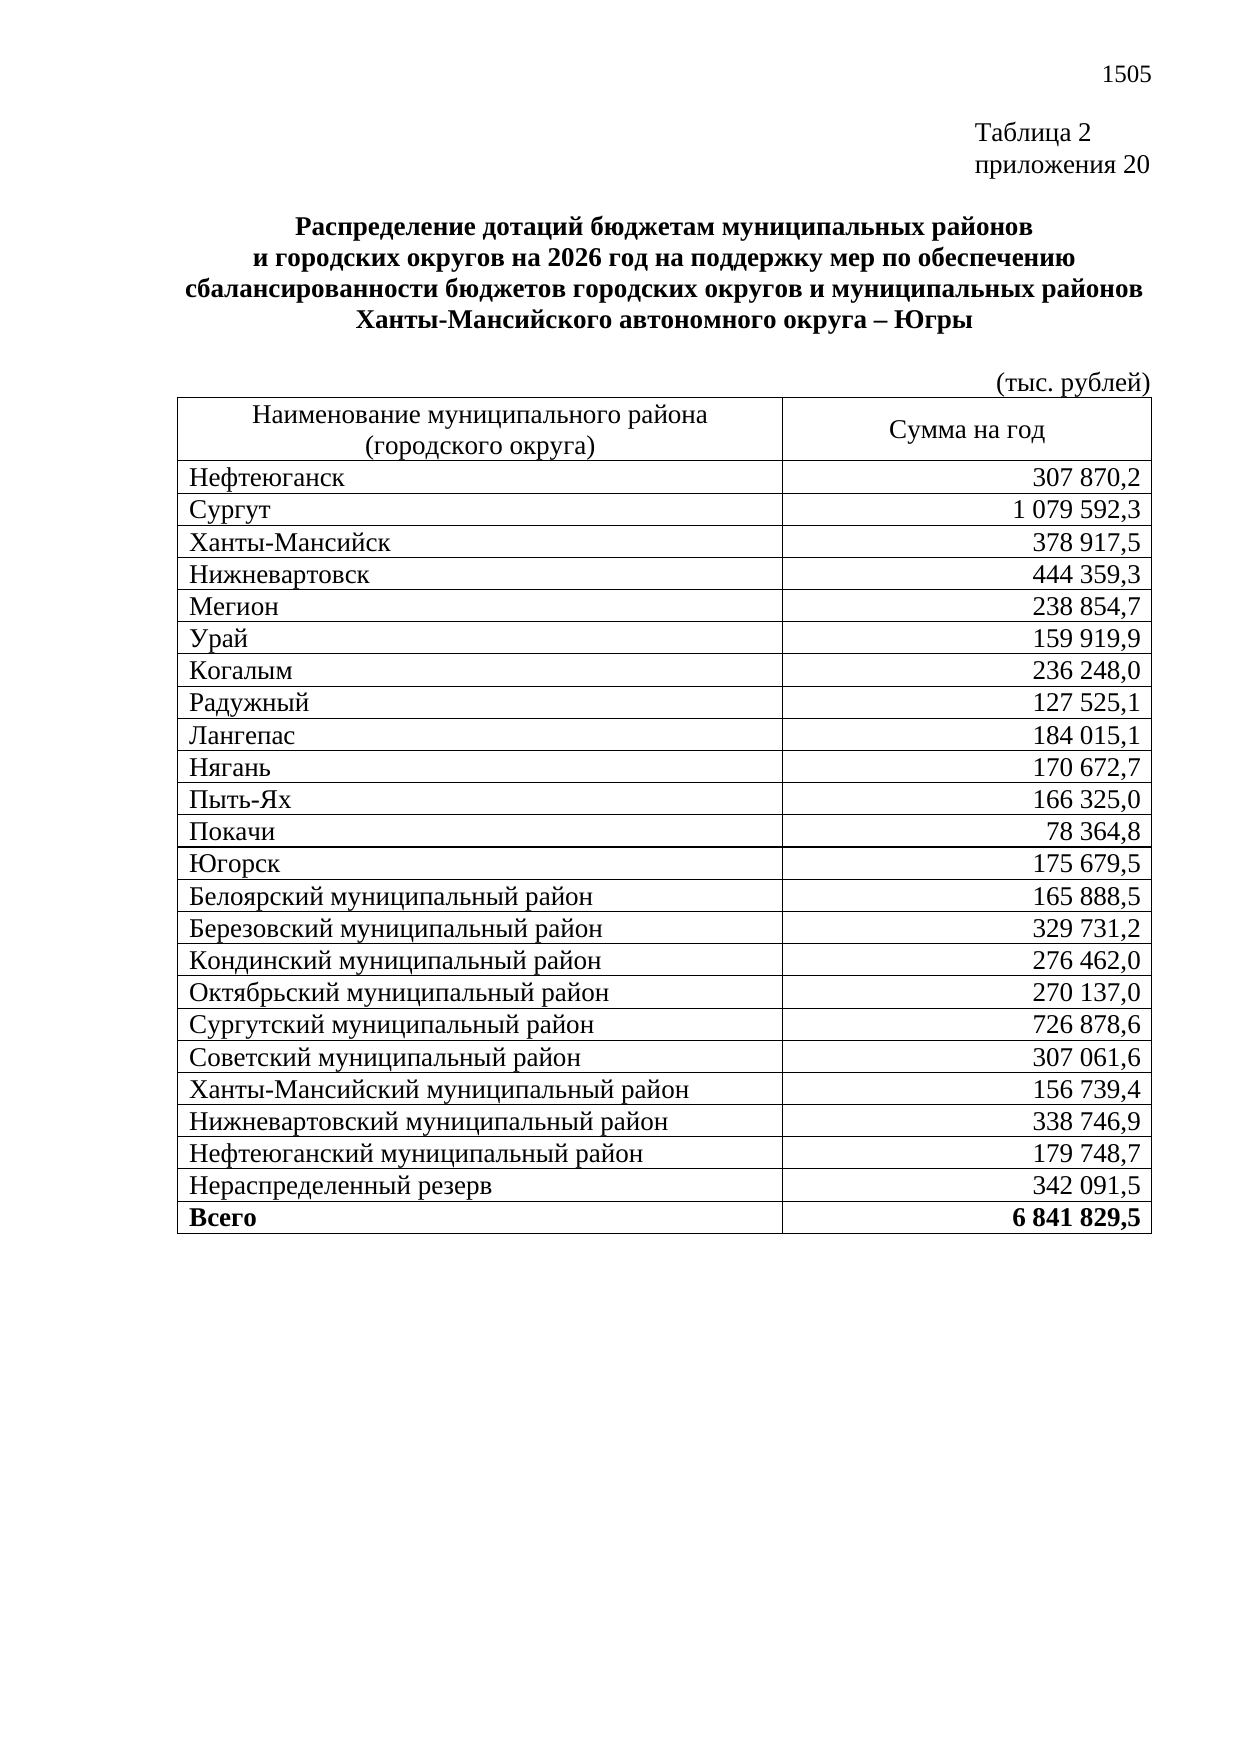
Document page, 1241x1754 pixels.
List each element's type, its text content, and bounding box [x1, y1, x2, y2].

table_header Сумма на год [783, 398, 1151, 460]
table_cell 1 079 592,3 [783, 494, 1151, 524]
table_cell Ханты-Мансийский муниципальный район [178, 1073, 782, 1104]
table_cell 276 462,0 [783, 944, 1151, 975]
text (тыс. рублей) [988, 366, 1152, 397]
table_cell Всего [178, 1202, 782, 1233]
table_cell Нераспределенный резерв [178, 1169, 782, 1201]
table_cell Советский муниципальный район [178, 1041, 782, 1072]
table_cell Югорск [178, 848, 782, 879]
table_cell 307 061,6 [783, 1041, 1151, 1072]
text Распределение дотаций бюджетам муниципальных районов [177, 210, 1152, 241]
table_cell 444 359,3 [783, 558, 1151, 589]
table_cell Радужный [178, 687, 782, 718]
text Таблица 2 [974, 117, 1152, 148]
table_cell 184 015,1 [783, 719, 1151, 750]
table_cell 127 525,1 [783, 687, 1151, 718]
table_cell Нижневартовский муниципальный район [178, 1105, 782, 1136]
table_cell 270 137,0 [783, 976, 1151, 1007]
table_cell 238 854,7 [783, 590, 1151, 621]
table_cell Пыть-Ях [178, 783, 782, 814]
text приложения 20 [974, 148, 1152, 179]
table_cell Нефтеюганск [178, 461, 782, 492]
table_cell Нефтеюганский муниципальный район [178, 1137, 782, 1168]
table_cell Нягань [178, 751, 782, 782]
table_cell Лангепас [178, 719, 782, 750]
table_cell Покачи [178, 815, 782, 846]
table_cell 165 888,5 [783, 880, 1151, 911]
table_cell 342 091,5 [783, 1169, 1151, 1201]
table_cell 236 248,0 [783, 654, 1151, 686]
table_cell 179 748,7 [783, 1137, 1151, 1168]
table_cell 159 919,9 [783, 622, 1151, 653]
table_cell Белоярский муниципальный район [178, 880, 782, 911]
table_cell 166 325,0 [783, 783, 1151, 814]
table_cell 78 364,8 [783, 815, 1151, 846]
table_cell 307 870,2 [783, 461, 1151, 492]
table_cell Октябрьский муниципальный район [178, 976, 782, 1007]
table_cell Урай [178, 622, 782, 653]
table_cell Сургутский муниципальный район [178, 1009, 782, 1039]
table_cell 338 746,9 [783, 1105, 1151, 1136]
table_cell Березовский муниципальный район [178, 912, 782, 943]
table_cell Мегион [178, 590, 782, 621]
table_cell 726 878,6 [783, 1009, 1151, 1039]
table_cell 378 917,5 [783, 526, 1151, 557]
table_cell 156 739,4 [783, 1073, 1151, 1104]
table_header Наименование муниципального района (городского округа) [178, 398, 782, 460]
table_cell Кондинский муниципальный район [178, 944, 782, 975]
table_cell 329 731,2 [783, 912, 1151, 943]
table_cell 6 841 829,5 [783, 1202, 1151, 1233]
table_cell Ханты-Мансийск [178, 526, 782, 557]
table_cell Сургут [178, 494, 782, 524]
table_cell 175 679,5 [783, 848, 1151, 879]
table_cell Нижневартовск [178, 558, 782, 589]
text и городских округов на 2026 год на поддержку мер по обеспечению сбалансированности бюджетов городских округов и муниципальных районов Ханты-Мансийского автономного округа – Югры [177, 241, 1152, 334]
table_cell 170 672,7 [783, 751, 1151, 782]
table_cell Когалым [178, 654, 782, 686]
